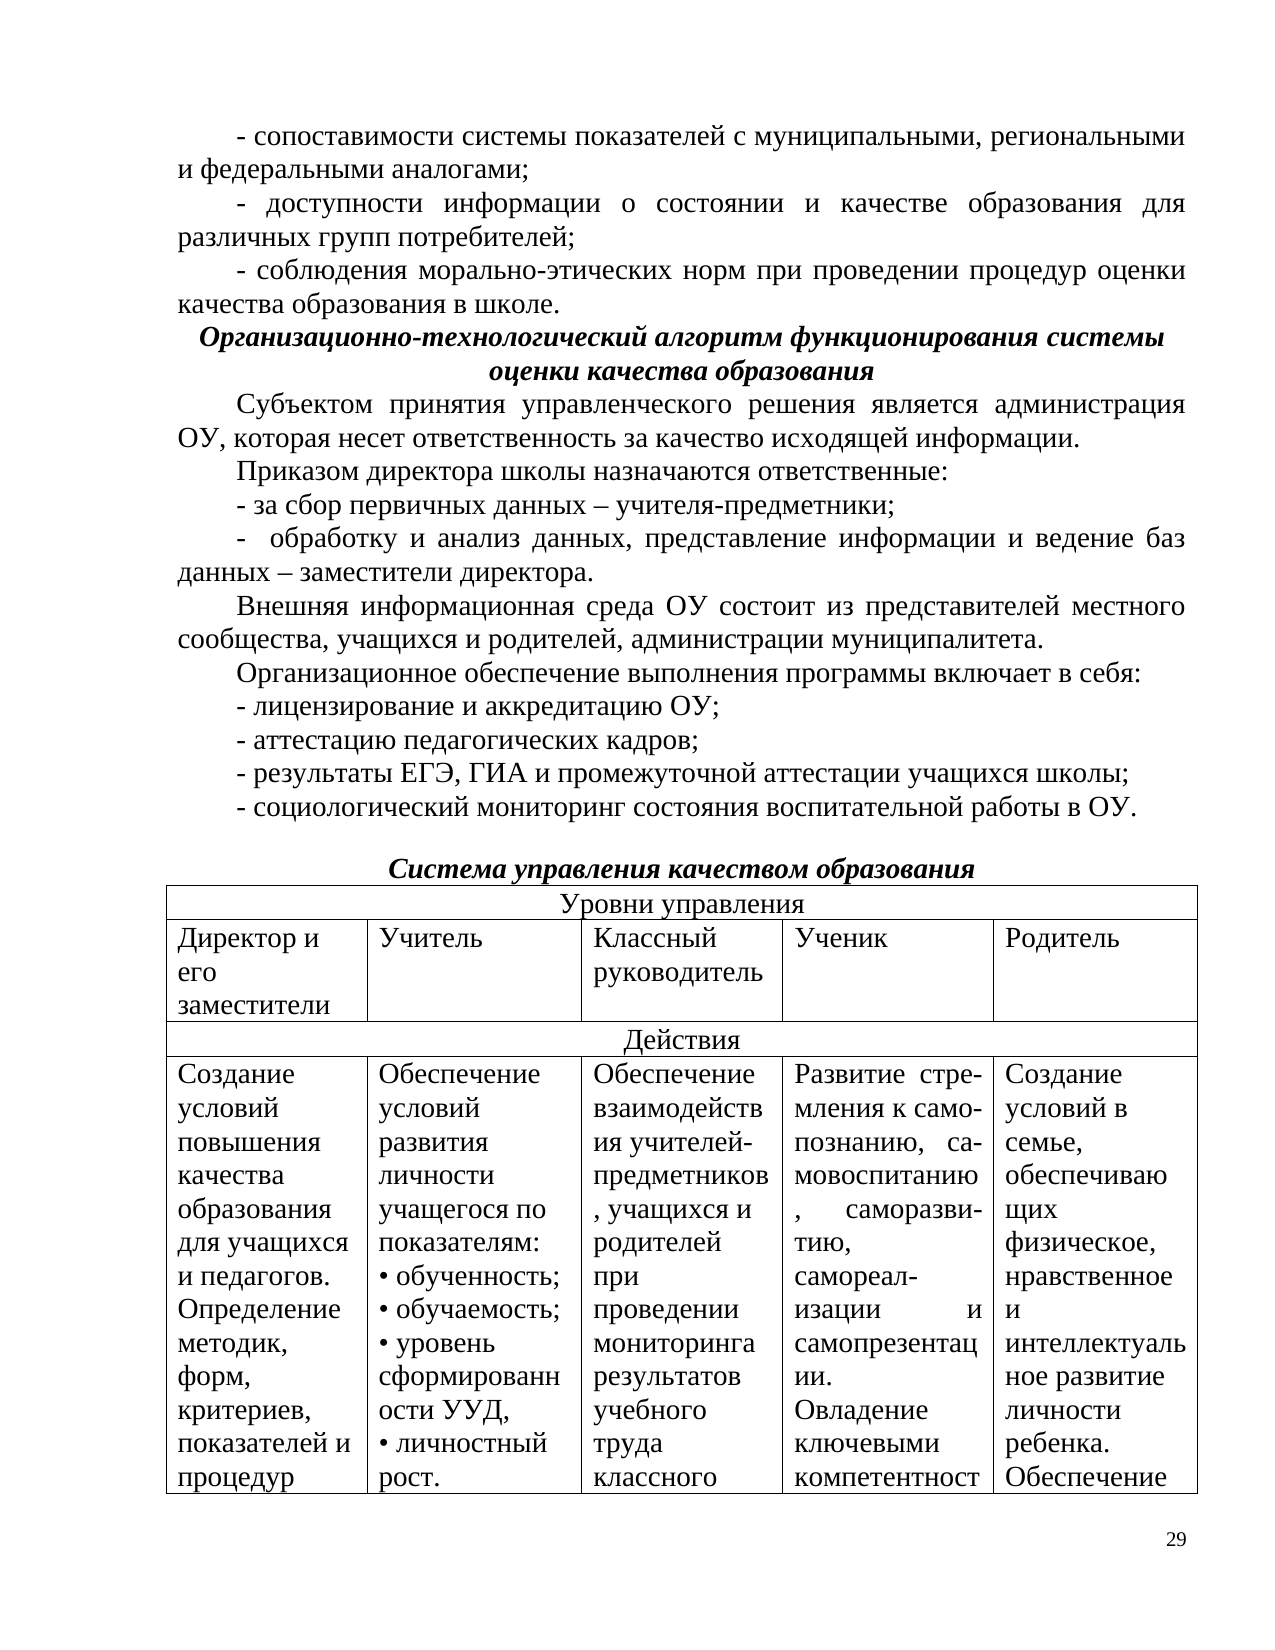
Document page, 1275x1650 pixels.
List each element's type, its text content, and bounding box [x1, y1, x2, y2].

text Субъектом принятия управленческого решения является администрация ОУ, которая несет ответственность за качество исходящей информации. [177, 386, 1186, 453]
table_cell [582, 1057, 782, 1493]
text - доступности информации о состоянии и качестве образования для различных групп потребителей; [177, 185, 1186, 252]
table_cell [994, 1057, 1197, 1493]
table_cell Учитель [368, 920, 581, 1021]
text - обработку и анализ данных, представление информации и ведение баз данных – заместители директора. [177, 521, 1186, 588]
text Система управления качеством образования [177, 851, 1186, 885]
table_cell Классный руководитель [582, 920, 782, 1021]
text - за сбор первичных данных – учителя-предметники; [177, 487, 1186, 521]
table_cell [167, 1057, 367, 1493]
table_cell Родитель [994, 920, 1197, 1021]
table_cell Директор и его заместители [167, 920, 367, 1021]
table_cell Ученик [783, 920, 993, 1021]
text Приказом директора школы назначаются ответственные: [177, 453, 1186, 487]
text - соблюдения морально-этических норм при проведении процедур оценки качества образования в школе. [177, 252, 1186, 319]
text Внешняя информационная среда ОУ состоит из представителей местного сообщества, учащихся и родителей, администрации муниципалитета. [177, 588, 1186, 655]
text Организационное обеспечение выполнения программы включает в себя: [177, 655, 1186, 688]
text - аттестацию педагогических кадров; [177, 722, 1186, 755]
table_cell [783, 1057, 993, 1493]
table_header Уровни управления [167, 886, 1197, 919]
text - сопоставимости системы показателей с муниципальными, региональными и федеральными аналогами; [177, 118, 1186, 185]
text - социологический мониторинг состояния воспитательной работы в ОУ. [177, 789, 1186, 822]
text - результаты ЕГЭ, ГИА и промежуточной аттестации учащихся школы; [177, 755, 1186, 789]
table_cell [368, 1057, 581, 1493]
text Организационно-технологический алгоритм функционирования системы оценки качества образования [177, 319, 1186, 386]
table_cell Действия [167, 1022, 1197, 1056]
text - лицензирование и аккредитацию ОУ; [177, 688, 1186, 722]
